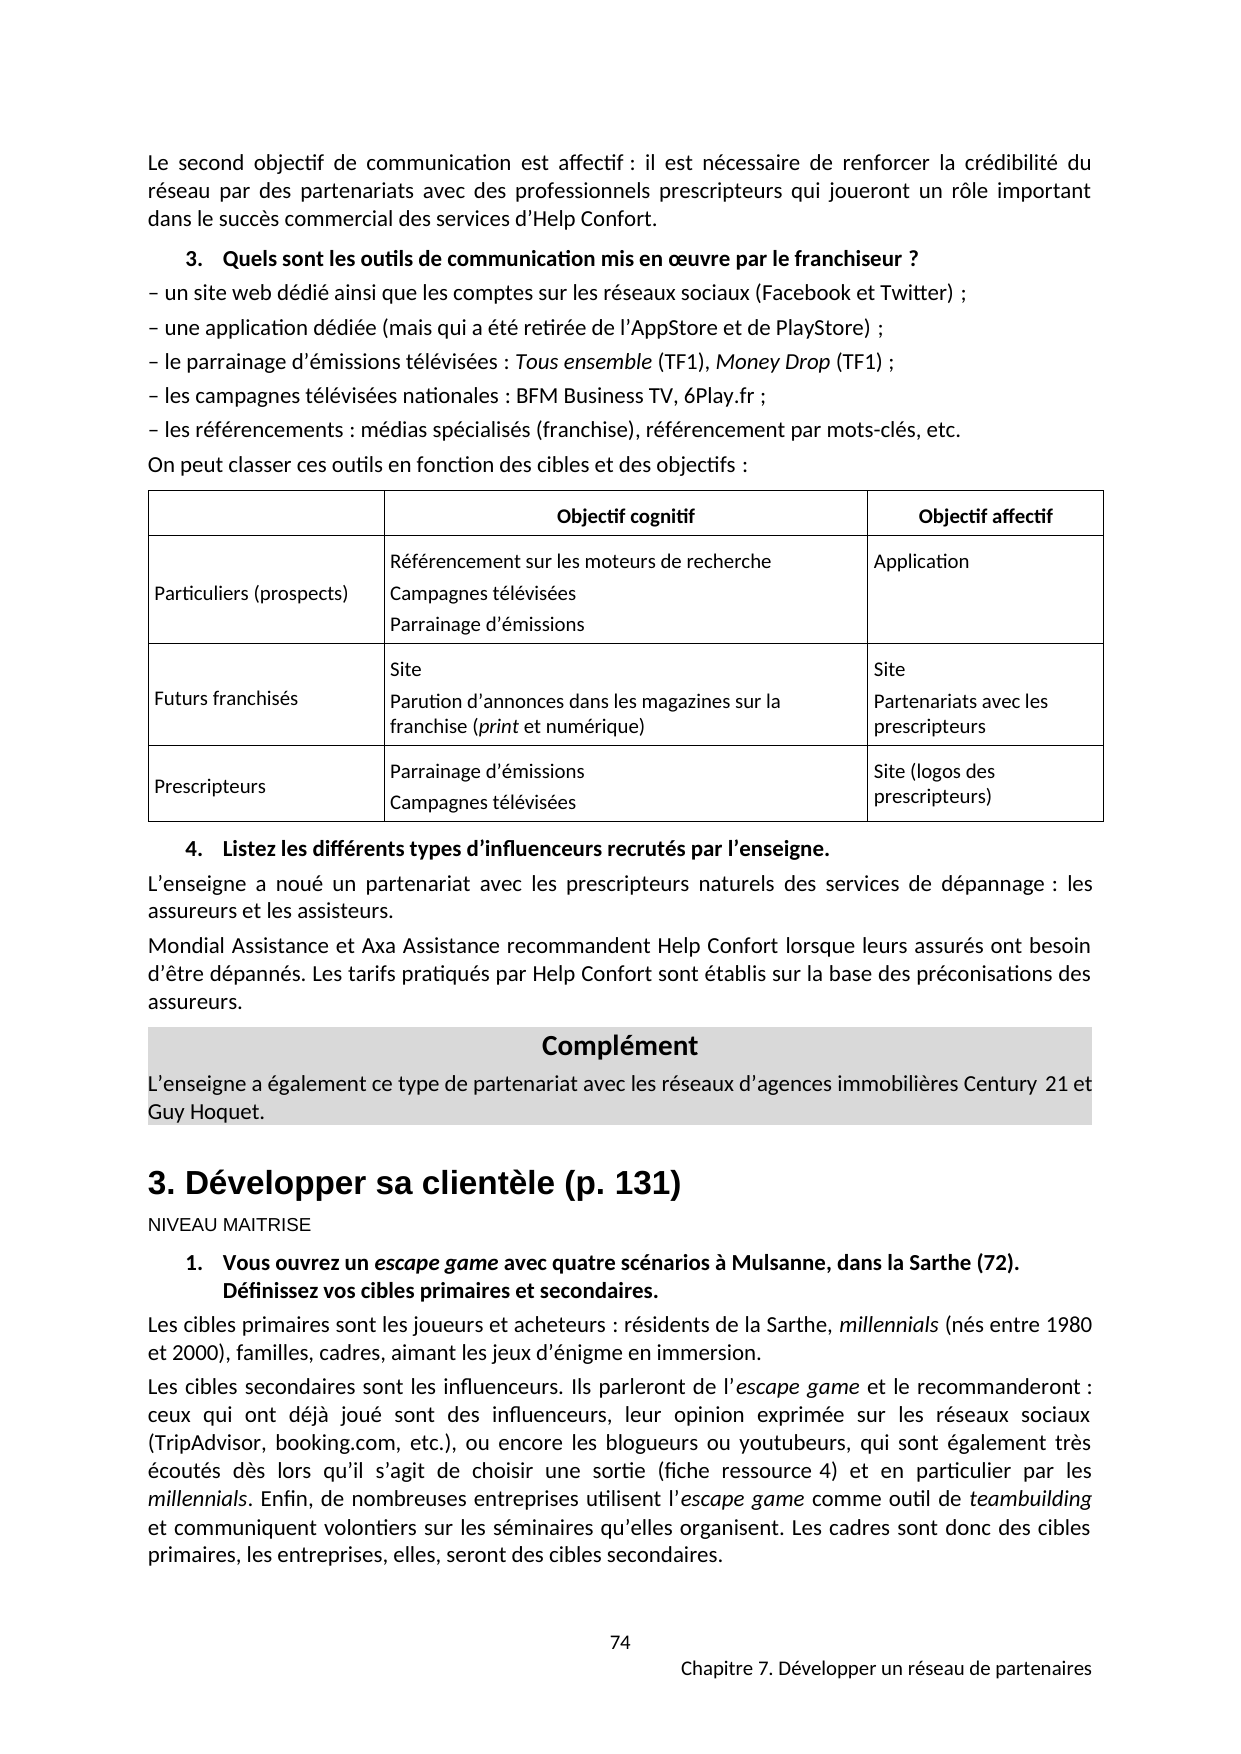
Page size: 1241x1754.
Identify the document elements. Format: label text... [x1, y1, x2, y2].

table_cell Site (logos des prescripteurs) [868, 746, 1103, 821]
text Le second objectif de communication est affectif : il est nécessaire de renforcer la crédibilité du réseau par des partenariats avec des professionnels prescripteurs qui joueront un rôle important dans le succès commercial des services d’Help Confort. [148, 148, 1092, 232]
table_header Objectif affectif [868, 491, 1103, 535]
table_cell Site Partenariats avec les prescripteurs [868, 644, 1103, 744]
text Mondial Assistance et Axa Assistance recommandent Help Confort lorsque leurs assurés ont besoin d’être dépannés. Les tarifs pratiqués par Help Confort sont établis sur la base des préconisations des assureurs. [148, 931, 1092, 1015]
text 3. Développer sa clientèle (p. 131) [148, 1163, 1092, 1201]
text – les campagnes télévisées nationales : BFM Business TV, 6Play.fr ; [148, 381, 1092, 409]
text – une application dédiée (mais qui a été retirée de l’AppStore et de PlayStore) ; [148, 313, 1092, 341]
text On peut classer ces outils en fonction des cibles et des objectifs : [148, 450, 1092, 478]
list Vous ouvrez un escape game avec quatre scénarios à Mulsanne, dans la Sarthe (72). Définissez vos cibles primaires et secondaires. [185, 1248, 1092, 1304]
table_header Objectif cognitif [385, 491, 867, 535]
table_cell Site Parution d’annonces dans les magazines sur la franchise (print et numérique) [385, 644, 867, 744]
text Complément [148, 1027, 1092, 1063]
text Les cibles secondaires sont les influenceurs. Ils parleront de l’escape game et le recommanderont : ceux qui ont déjà joué sont des influenceurs, leur opinion exprimée sur les réseaux sociaux (TripAdvisor, booking.com, etc.), ou encore les blogueurs ou youtubeurs, qui sont également très écoutés dès lors qu’il s’agit de choisir une sortie (fiche ressource 4) et en particulier par les millennials. Enfin, de nombreuses entreprises utilisent l’escape game comme outil de teambuilding et communiquent volontiers sur les séminaires qu’elles organisent. Les cadres sont donc des cibles primaires, les entreprises, elles, seront des cibles secondaires. [148, 1372, 1092, 1569]
text – les référencements : médias spécialisés (franchise), référencement par mots-clés, etc. [148, 416, 1092, 444]
text Les cibles primaires sont les joueurs et acheteurs : résidents de la Sarthe, millennials (nés entre 1980 et 2000), familles, cadres, aimant les jeux d’énigme en immersion. [148, 1310, 1092, 1366]
list Quels sont les outils de communication mis en œuvre par le franchiseur ? [185, 244, 1092, 272]
table_cell Prescripteurs [149, 746, 384, 821]
table_cell Particuliers (prospects) [149, 536, 384, 643]
table_cell Application [868, 536, 1103, 643]
table_cell Futurs franchisés [149, 644, 384, 744]
text – le parrainage d’émissions télévisées : Tous ensemble (TF1), Money Drop (TF1) ; [148, 347, 1092, 375]
table_cell Parrainage d’émissions Campagnes télévisées [385, 746, 867, 821]
list Listez les différents types d’influenceurs recrutés par l’enseigne. [185, 834, 1092, 862]
text L’enseigne a également ce type de partenariat avec les réseaux d’agences immobilières Century 21 et Guy Hoquet. [148, 1069, 1092, 1125]
text L’enseigne a noué un partenariat avec les prescripteurs naturels des services de dépannage : les assureurs et les assisteurs. [148, 869, 1092, 925]
text – un site web dédié ainsi que les comptes sur les réseaux sociaux (Facebook et Twitter) ; [148, 278, 1092, 307]
text NIVEAU MAITRISE [148, 1214, 1092, 1235]
table_cell Référencement sur les moteurs de recherche Campagnes télévisées Parrainage d’émissions [385, 536, 867, 643]
table_header [149, 491, 384, 535]
